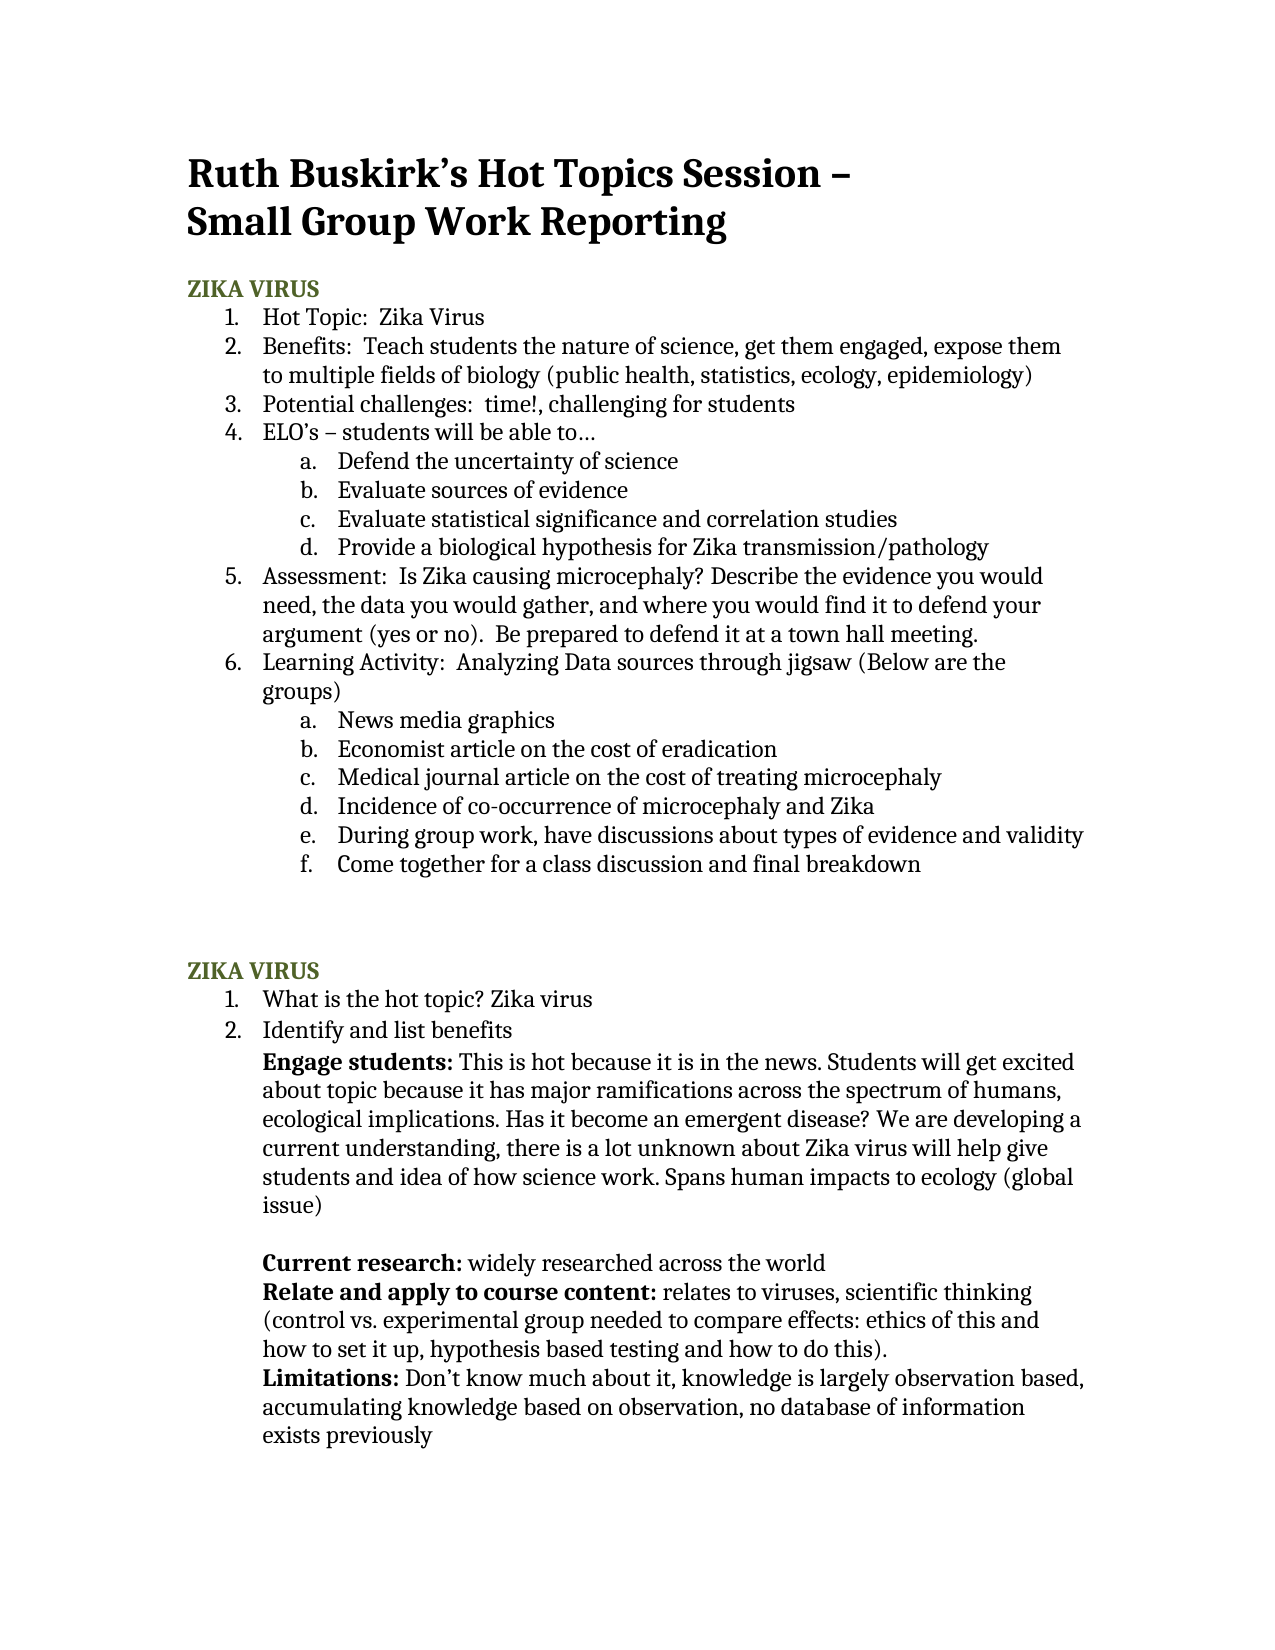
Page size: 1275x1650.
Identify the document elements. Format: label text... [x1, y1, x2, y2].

list News media graphics [300, 706, 1087, 734]
list Evaluate sources of evidence [300, 476, 1087, 504]
list Incidence of co-occurrence of microcephaly and Zika [300, 792, 1087, 821]
list Engage students: This is hot because it is in the news. Students will get excited about topic because it has major ramifications across the spectrum of humans, ecological implications. Has it become an emergent disease? We are developing a current understanding, there is a lot unknown about Zika virus will help give students and idea of how science work. Spans human impacts to ecology (global issue) [262, 1047, 1087, 1220]
list Learning Activity: Analyzing Data sources through jigsaw (Below are the groups) [225, 648, 1087, 706]
list Relate and apply to course content: relates to viruses, scientific thinking (control vs. experimental group needed to compare effects: ethics of this and how to set it up, hypothesis based testing and how to do this). [262, 1277, 1087, 1364]
list Current research: widely researched across the world [262, 1249, 1087, 1277]
text ZIKA VIRUS [187, 274, 1087, 303]
list Limitations: Don’t know much about it, knowledge is largely observation based, accumulating knowledge based on observation, no database of information exists previously [262, 1364, 1087, 1450]
list Identify and list benefits [225, 1016, 1087, 1045]
list Medical journal article on the cost of treating microcephaly [300, 763, 1087, 792]
text Ruth Buskirk’s Hot Topics Session – [187, 150, 1087, 198]
list Economist article on the cost of eradication [300, 734, 1087, 763]
text Small Group Work Reporting [187, 198, 1087, 246]
list Benefits: Teach students the nature of science, get them engaged, expose them to multiple fields of biology (public health, statistics, ecology, epidemiology) [225, 332, 1087, 389]
list Provide a biological hypothesis for Zika transmission/pathology [300, 533, 1087, 562]
list Potential challenges: time!, challenging for students [225, 389, 1087, 418]
list Hot Topic: Zika Virus [225, 303, 1087, 332]
list Evaluate statistical significance and correlation studies [300, 504, 1087, 533]
list Defend the uncertainty of science [300, 447, 1087, 476]
list During group work, have discussions about types of evidence and validity [300, 821, 1087, 849]
list Assessment: Is Zika causing microcephaly? Describe the evidence you would need, the data you would gather, and where you would find it to defend your argument (yes or no). Be prepared to defend it at a town hall meeting. [225, 562, 1087, 648]
list ELO’s – students will be able to… [225, 418, 1087, 447]
text ZIKA VIRUS [187, 957, 1087, 985]
list Come together for a class discussion and final breakdown [300, 849, 1087, 878]
list What is the hot topic? Zika virus [225, 985, 1087, 1014]
